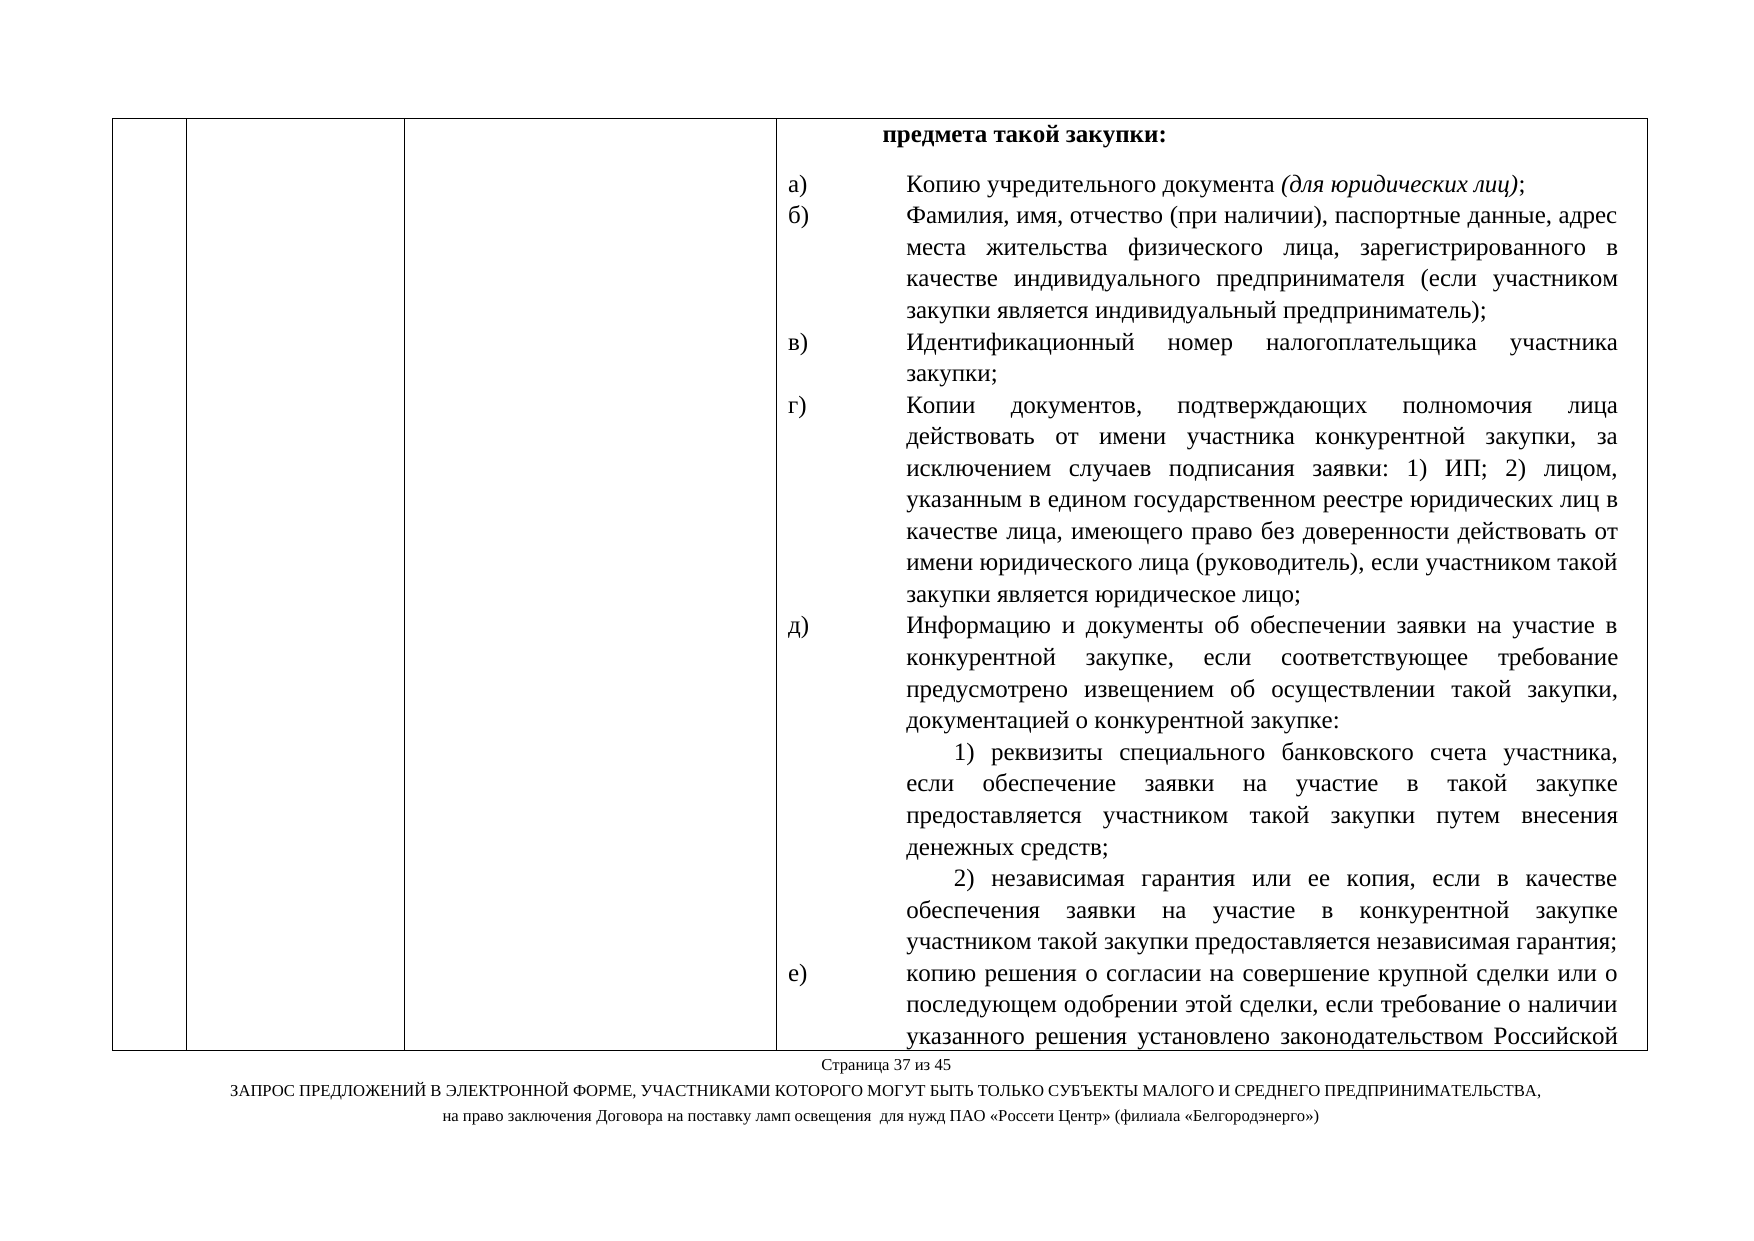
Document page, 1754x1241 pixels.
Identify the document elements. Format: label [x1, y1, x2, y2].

table_cell [113, 119, 186, 1050]
table_cell [777, 119, 1647, 1050]
table_cell [405, 119, 776, 1050]
table_cell [187, 119, 404, 1050]
